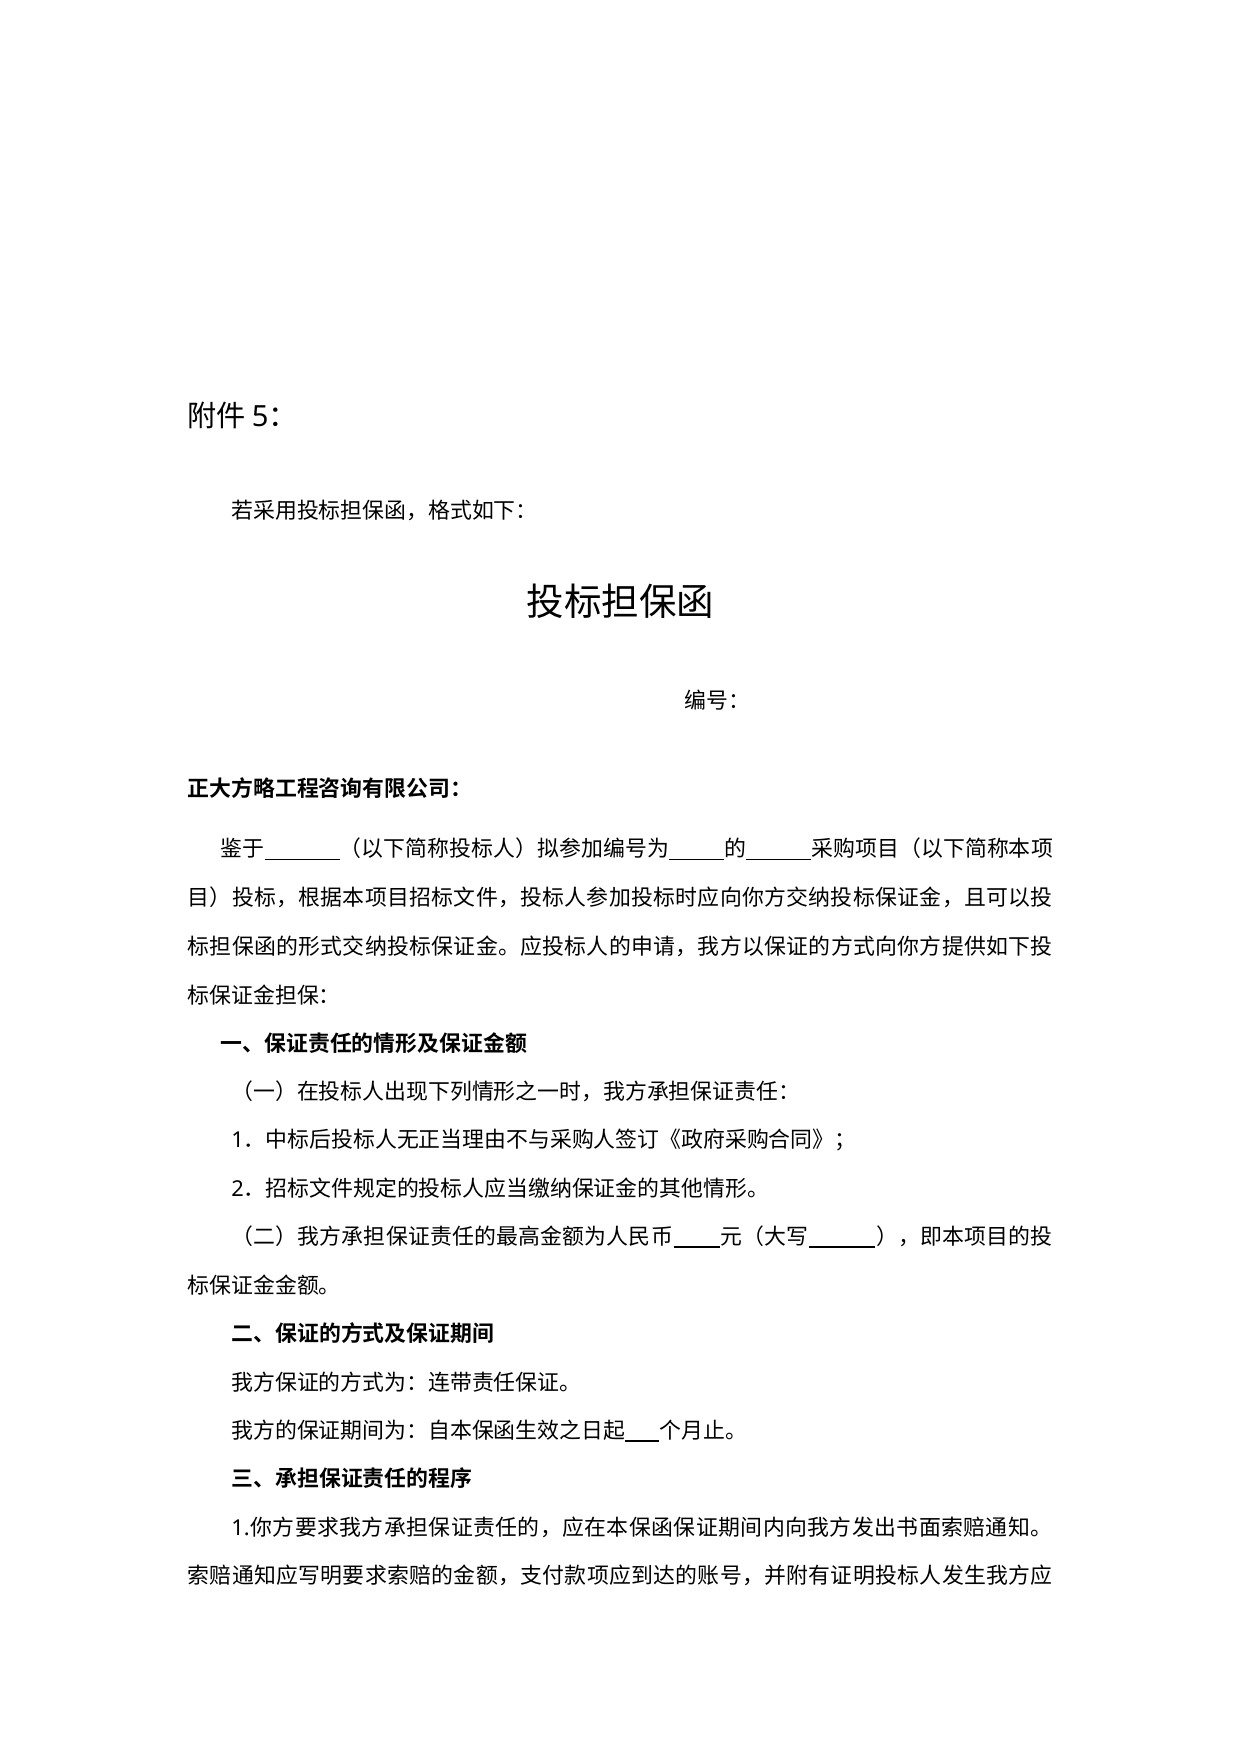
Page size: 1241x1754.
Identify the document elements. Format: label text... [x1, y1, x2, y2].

text 正大方略工程咨询有限公司： [187, 770, 1053, 803]
text 鉴于 （以下简称投标人）拟参加编号为 的 采购项目（以下简称本项目）投标，根据本项目招标文件，投标人参加投标时应向你方交纳投标保证金，且可以投标担保函的形式交纳投标保证金。应投标人的申请，我方以保证的方式向你方提供如下投标保证金担保： [187, 831, 1053, 1010]
text （二）我方承担保证责任的最高金额为人民币 元（大写 ），即本项目的投标保证金金额。 [187, 1219, 1053, 1300]
text 三、承担保证责任的程序 [187, 1461, 1053, 1493]
text （一）在投标人出现下列情形之一时，我方承担保证责任： [187, 1074, 1053, 1106]
text 我方保证的方式为：连带责任保证。 [187, 1364, 1053, 1397]
text 2．招标文件规定的投标人应当缴纳保证金的其他情形。 [187, 1171, 1053, 1203]
text 附件5： [187, 382, 1053, 447]
text 投标担保函 [187, 566, 1053, 631]
text 1．中标后投标人无正当理由不与采购人签订《政府采购合同》； [187, 1122, 1053, 1155]
text 二、保证的方式及保证期间 [187, 1316, 1053, 1348]
text 若采用投标担保函，格式如下： [187, 493, 1053, 525]
text 我方的保证期间为：自本保函生效之日起 个月止。 [187, 1413, 1053, 1445]
text 编号： [187, 683, 915, 716]
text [187, 1509, 1053, 1591]
text 一、保证责任的情形及保证金额 [187, 1026, 1053, 1058]
